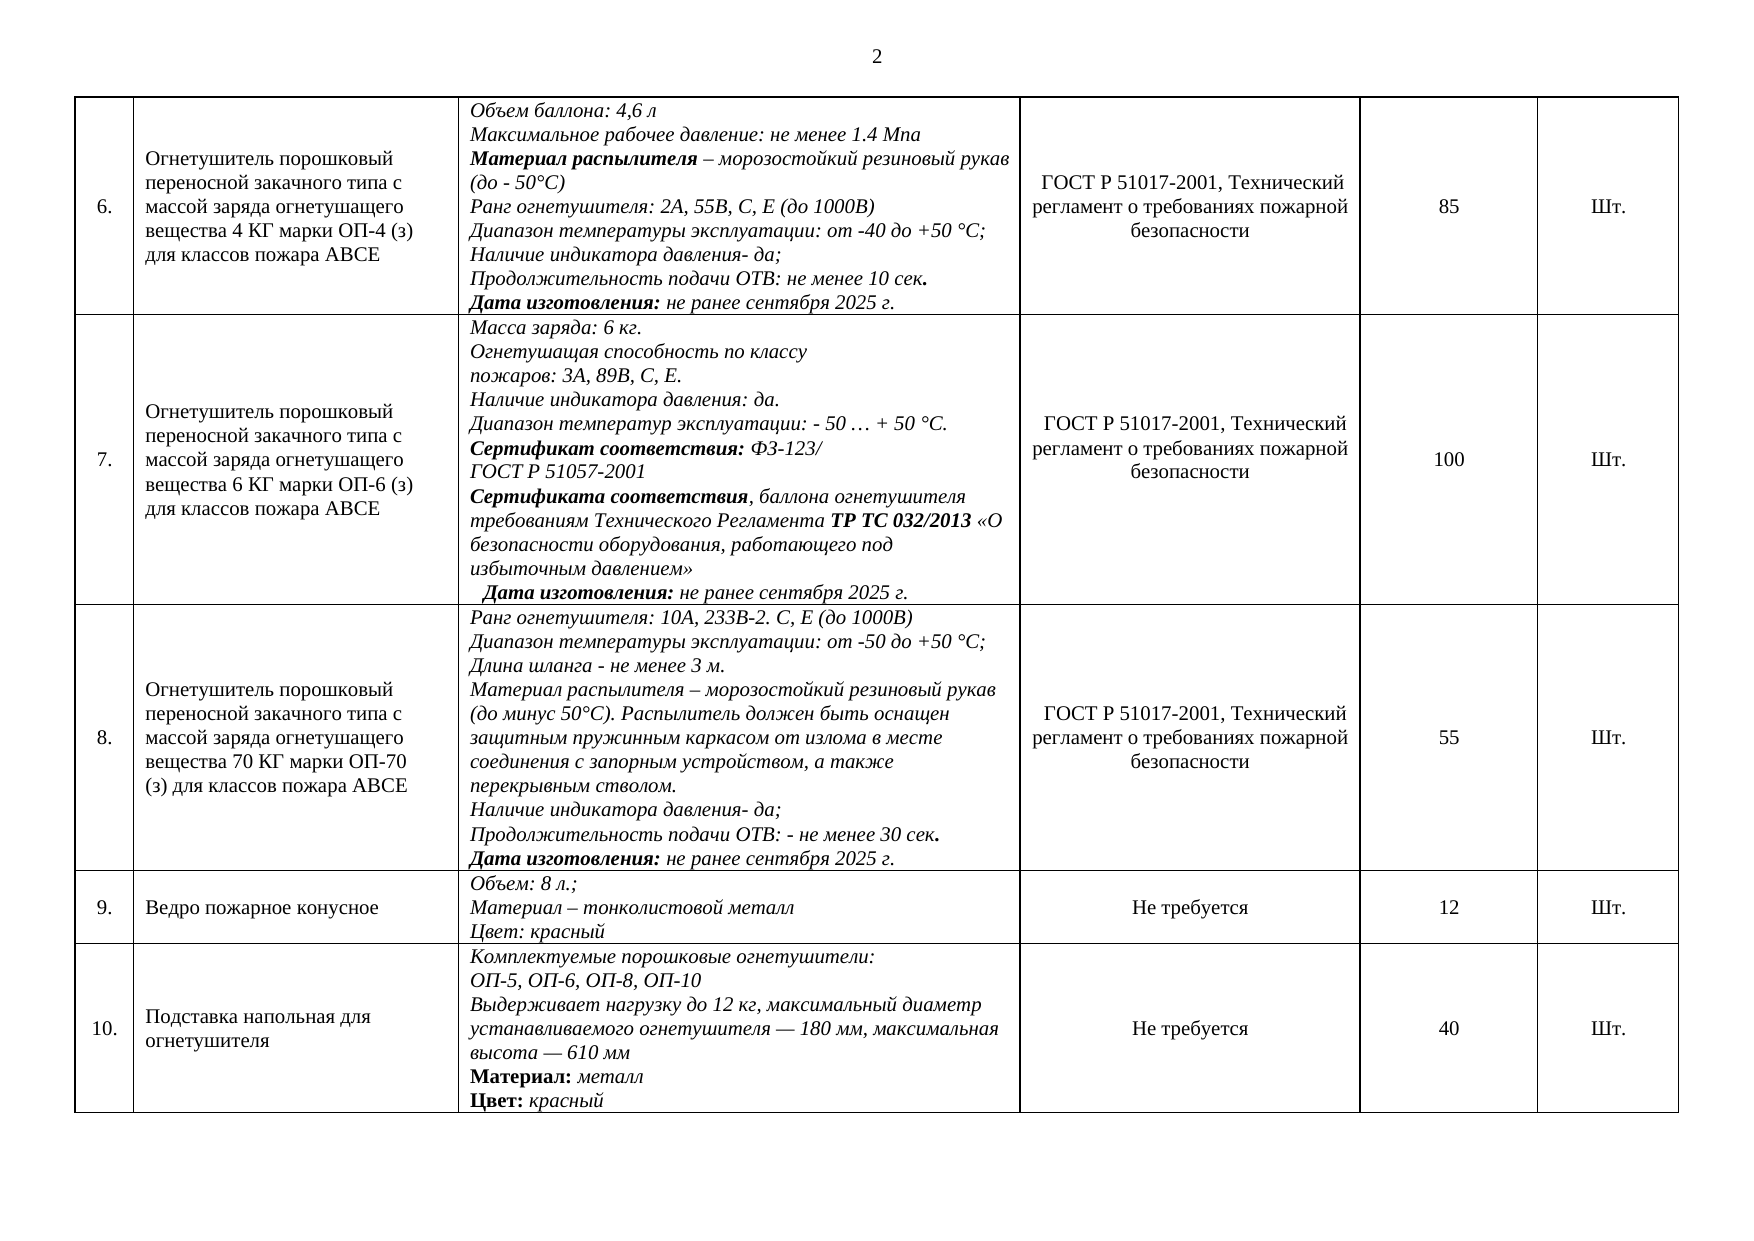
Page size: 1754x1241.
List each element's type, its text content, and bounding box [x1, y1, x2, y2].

table_cell Шт. [1538, 871, 1678, 943]
table_cell 10. [76, 944, 133, 1112]
table_cell 9. [76, 871, 133, 943]
table_cell Ранг огнетушителя: 10А, 233В-2. С, Е (до 1000В) Диапазон температуры эксплуатации: от -50 до +50 °С; Длина шланга - не менее 3 м. Материал распылителя – морозостойкий резиновый рукав (до минус 50°С). Распылитель должен быть оснащен защитным пружинным каркасом от излома в месте соединения с запорным устройством, а также перекрывным стволом. Наличие индикатора давления- да; Продолжительность подачи ОТВ: - не менее 30 сек. Дата изготовления: не ранее сентября 2025 г. [459, 605, 1019, 869]
table_cell Шт. [1538, 315, 1678, 604]
table_cell Комплектуемые порошковые огнетушители: ОП-5, ОП-6, ОП-8, ОП-10 Выдерживает нагрузку до 12 кг, максимальный диаметр устанавливаемого огнетушителя — 180 мм, максимальная высота — 610 мм Материал: металл Цвет: красный [459, 944, 1019, 1112]
table_cell 7. [76, 315, 133, 604]
table_cell [1021, 605, 1359, 869]
table_cell Ведро пожарное конусное [134, 871, 458, 943]
table_cell 55 [1361, 605, 1537, 869]
table_cell 6. [76, 98, 133, 314]
table_cell Огнетушитель порошковый переносной закачного типа с массой заряда огнетушащего вещества 6 КГ марки ОП-6 (з) для классов пожара ABCE [134, 315, 458, 604]
table_cell Не требуется [1021, 944, 1359, 1112]
table_cell Не требуется [1021, 871, 1359, 943]
table_cell Подставка напольная для огнетушителя [134, 944, 458, 1112]
table_cell Огнетушитель порошковый переносной закачного типа с массой заряда огнетушащего вещества 70 КГ марки ОП-70 (з) для классов пожара ABCE [134, 605, 458, 869]
table_cell Огнетушитель порошковый переносной закачного типа с массой заряда огнетушащего вещества 4 КГ марки ОП-4 (з) для классов пожара ABCE [134, 98, 458, 314]
table_cell Шт. [1538, 944, 1678, 1112]
table_cell 85 [1361, 98, 1537, 314]
table_cell 40 [1361, 944, 1537, 1112]
table_cell [1021, 315, 1359, 604]
table_cell Масса заряда: 6 кг. Огнетушащая способность по классу пожаров: 3А, 89В, С, Е. Наличие индикатора давления: да. Диапазон температур эксплуатации: - 50 … + 50 °С. Сертификат соответствия: ФЗ-123/ ГОСТ Р 51057-2001 Сертификата соответствия, баллона огнетушителя требованиям Технического Регламента ТР ТС 032/2013 «О безопасности оборудования, работающего под избыточным давлением» Дата изготовления: не ранее сентября 2025 г. [459, 315, 1019, 604]
table_cell 8. [76, 605, 133, 869]
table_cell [1021, 98, 1359, 314]
table_cell Шт. [1538, 98, 1678, 314]
table_cell Объем баллона: 4,6 л Максимальное рабочее давление: не менее 1.4 Мпа Материал распылителя – морозостойкий резиновый рукав (до - 50°С) Ранг огнетушителя: 2А, 55В, С, Е (до 1000В) Диапазон температуры эксплуатации: от -40 до +50 °С; Наличие индикатора давления- да; Продолжительность подачи ОТВ: не менее 10 сек. Дата изготовления: не ранее сентября 2025 г. [459, 98, 1019, 314]
table_cell Объем: 8 л.; Материал – тонколистовой металл Цвет: красный [459, 871, 1019, 943]
table_cell Шт. [1538, 605, 1678, 869]
table_cell 12 [1361, 871, 1537, 943]
table_cell 100 [1361, 315, 1537, 604]
